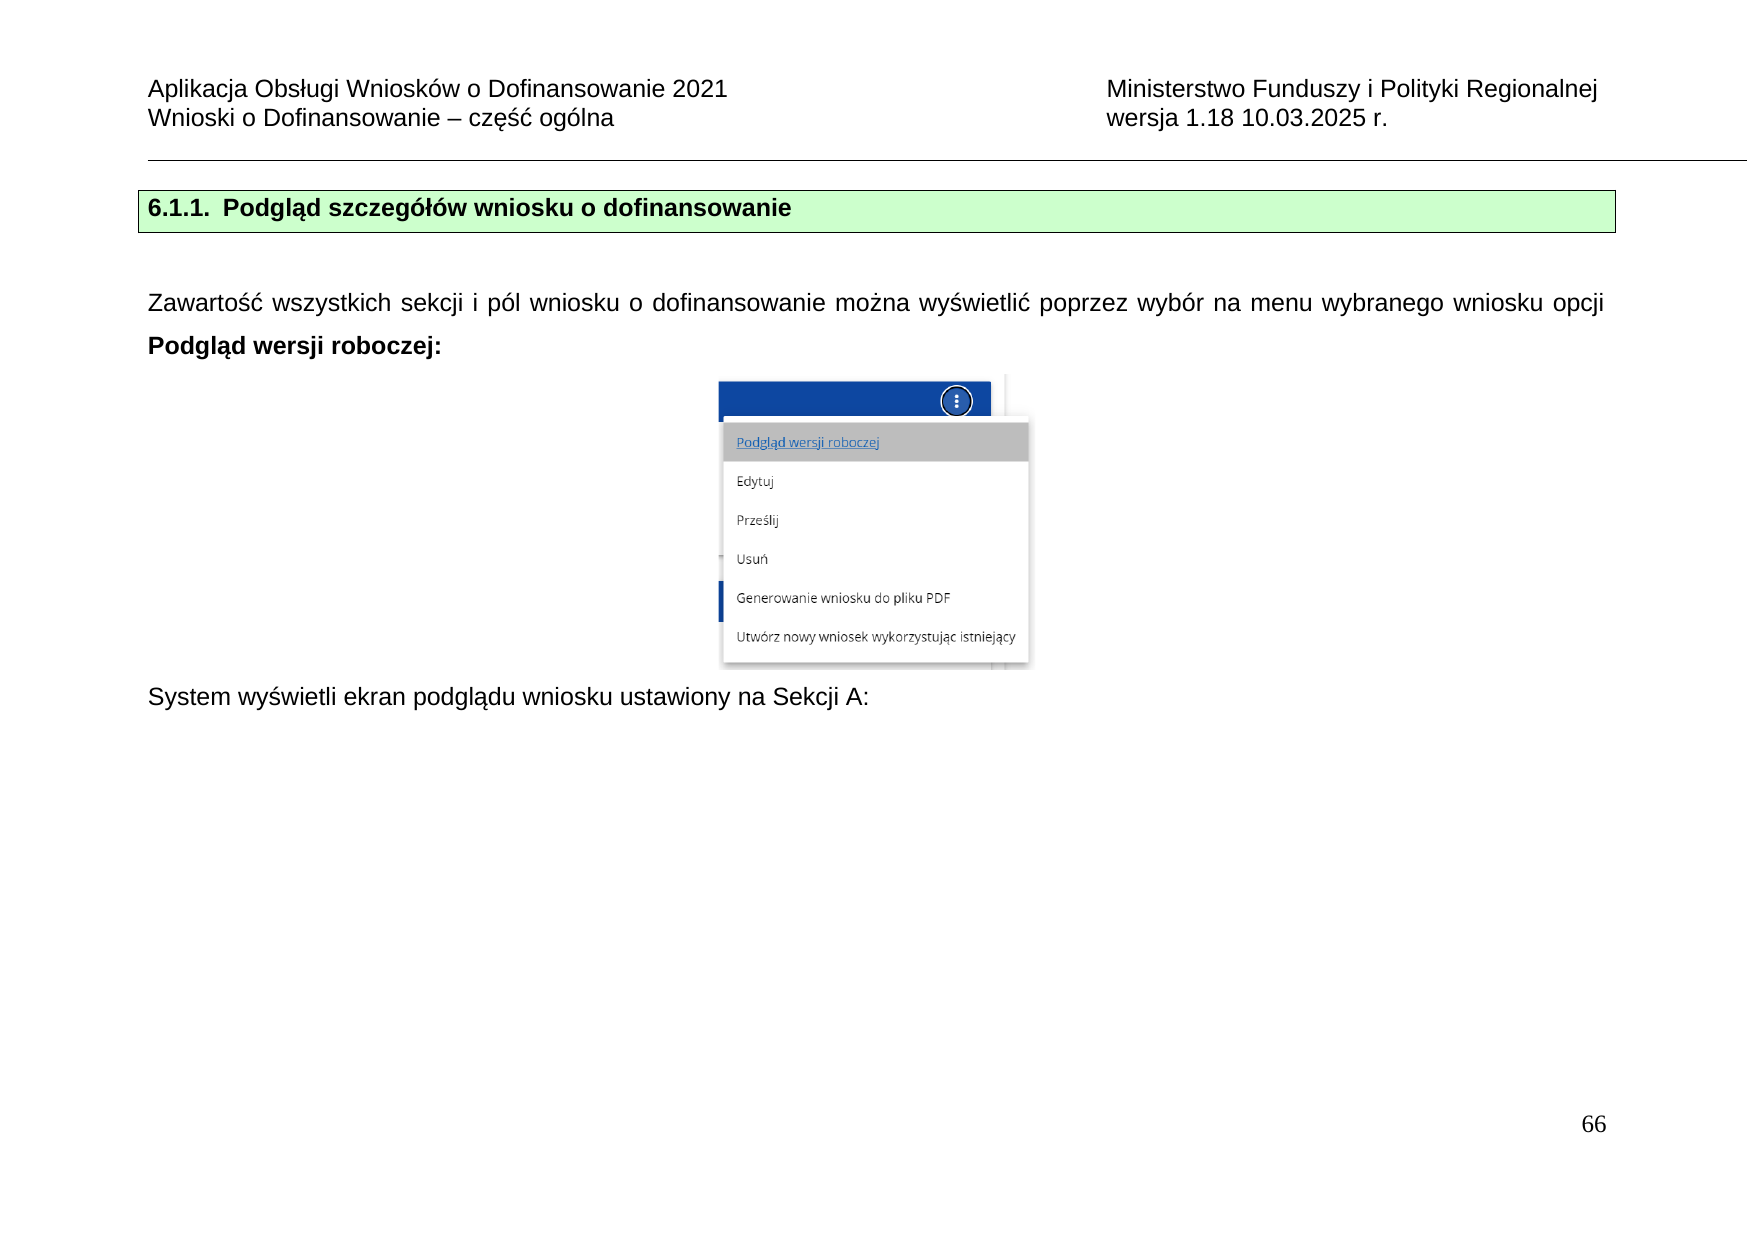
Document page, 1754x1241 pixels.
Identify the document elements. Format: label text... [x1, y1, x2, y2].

subtitle Podgląd szczegółów wniosku o dofinansowanie [139, 191, 1615, 232]
picture [718, 374, 1036, 670]
text Zawartość wszystkich sekcji i pól wniosku o dofinansowanie można wyświetlić poprzez wybór na menu wybranego wniosku opcji Podgląd wersji roboczej: [148, 288, 1606, 360]
text System wyświetli ekran podglądu wniosku ustawiony na Sekcji A: [148, 682, 1606, 711]
